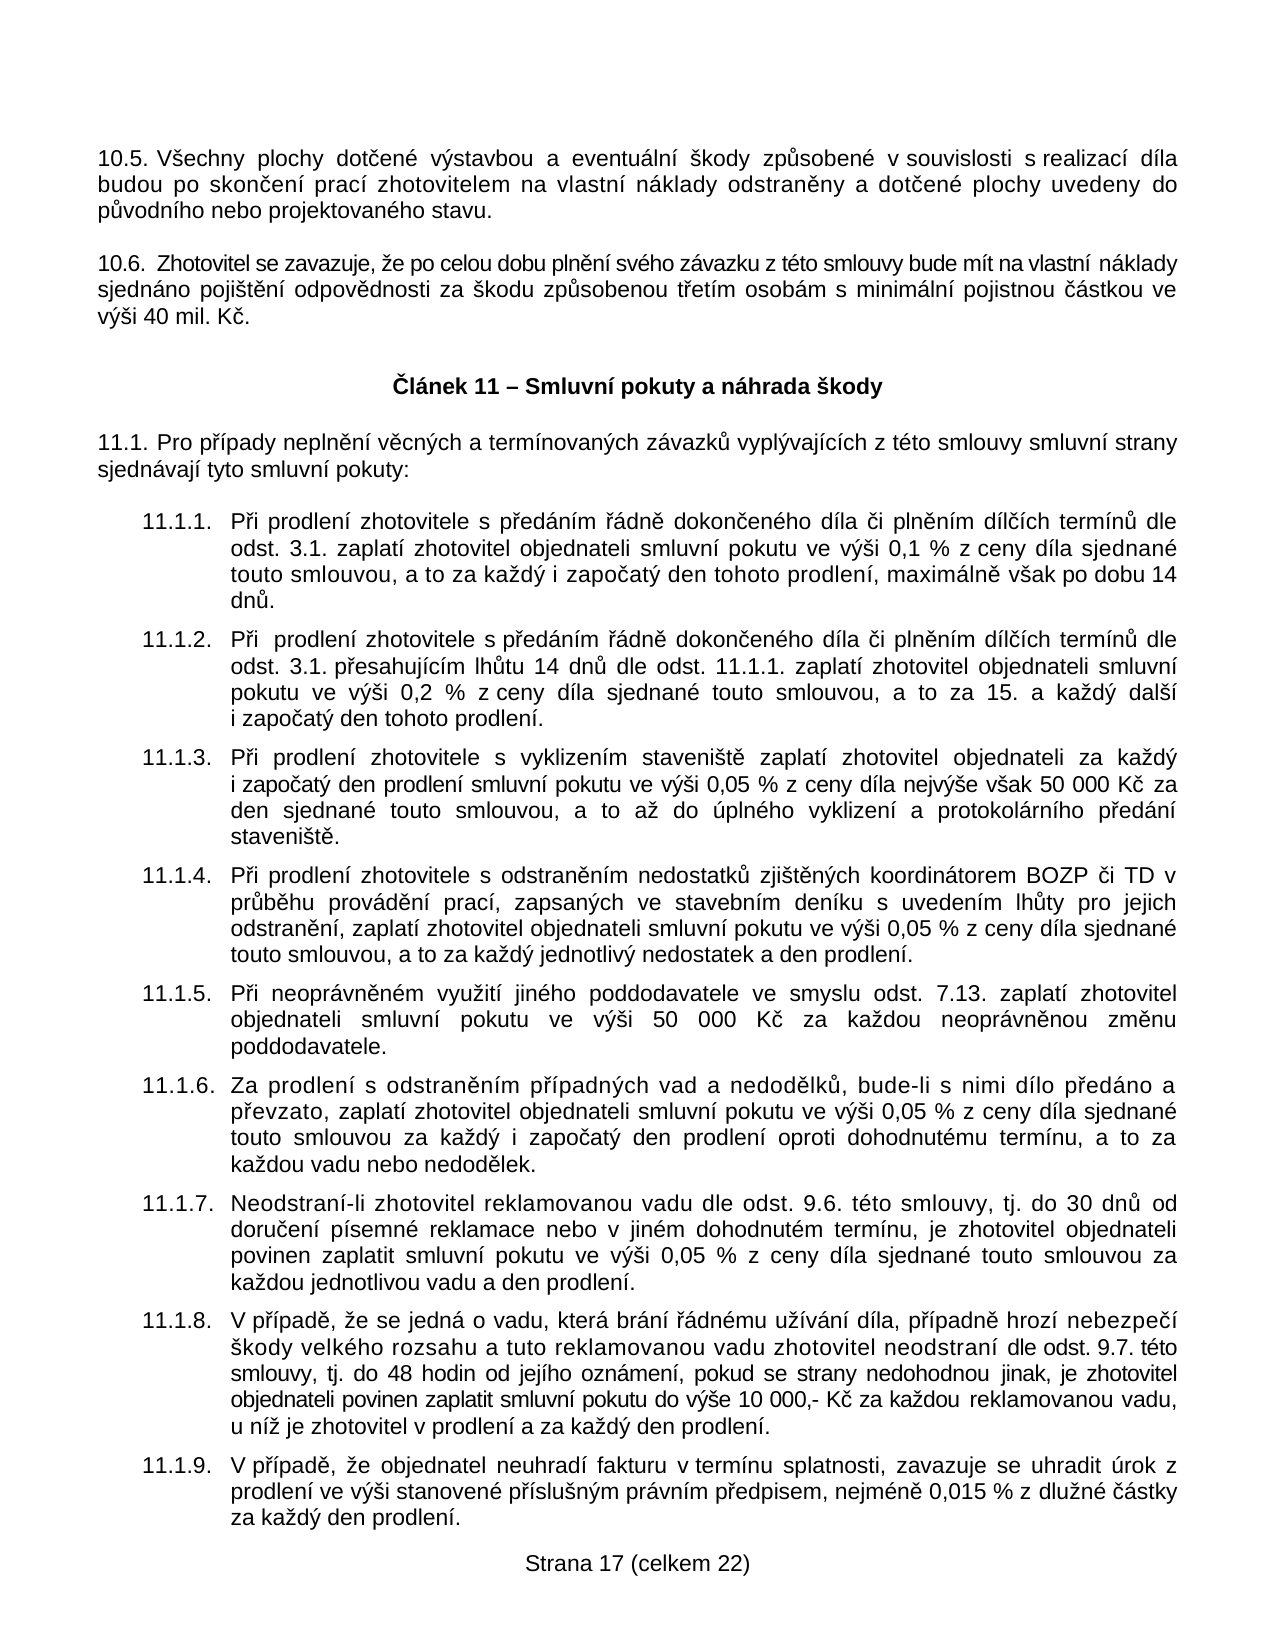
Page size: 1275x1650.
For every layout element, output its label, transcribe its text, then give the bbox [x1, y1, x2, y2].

list Při neoprávněném využití jiného poddodavatele ve smyslu odst. 7.13. zaplatí zhotovitel objednateli smluvní pokutu ve výši 50 000 Kč za každou neoprávněnou změnu poddodavatele. [142, 980, 1177, 1059]
list Při prodlení zhotovitele s odstraněním nedostatků zjištěných koordinátorem BOZP či TD v průběhu provádění prací, zapsaných ve stavebním deníku s uvedením lhůty pro jejich odstranění, zaplatí zhotovitel objednateli smluvní pokutu ve výši 0,05 % z ceny díla sjednané touto smlouvou, a to za každý jednotlivý nedostatek a den prodlení. [142, 862, 1177, 967]
text Článek 11 – Smluvní pokuty a náhrada škody [97, 373, 1177, 399]
list Pro případy neplnění věcných a termínovaných závazků vyplývajících z této smlouvy smluvní strany sjednávají tyto smluvní pokuty: [97, 429, 1177, 482]
list V případě, že se jedná o vadu, která brání řádnému užívání díla, případně hrozí nebezpečí škody velkého rozsahu a tuto reklamovanou vadu zhotovitel neodstraní dle odst. 9.7. této smlouvy, tj. do 48 hodin od jejího oznámení, pokud se strany nedohodnou jinak, je zhotovitel objednateli povinen zaplatit smluvní pokutu do výše 10 000,- Kč za každou reklamovanou vadu, u níž je zhotovitel v prodlení a za každý den prodlení. [142, 1307, 1177, 1439]
list Neodstraní-li zhotovitel reklamovanou vadu dle odst. 9.6. této smlouvy, tj. do 30 dnů od doručení písemné reklamace nebo v jiném dohodnutém termínu, je zhotovitel objednateli povinen zaplatit smluvní pokutu ve výši 0,05 % z ceny díla sjednané touto smlouvou za každou jednotlivou vadu a den prodlení. [142, 1189, 1177, 1295]
list Zhotovitel se zavazuje, že po celou dobu plnění svého závazku z této smlouvy bude mít na vlastní náklady sjednáno pojištění odpovědnosti za škodu způsobenou třetím osobám s minimální pojistnou částkou ve výši 40 mil. Kč. [97, 250, 1177, 329]
list Při prodlení zhotovitele s předáním řádně dokončeného díla či plněním dílčích termínů dle odst. 3.1. přesahujícím lhůtu 14 dnů dle odst. 11.1.1. zaplatí zhotovitel objednateli smluvní pokutu ve výši 0,2 % z ceny díla sjednané touto smlouvou, a to za 15. a každý další i započatý den tohoto prodlení. [142, 626, 1177, 732]
list Při prodlení zhotovitele s vyklizením staveniště zaplatí zhotovitel objednateli za každý i započatý den prodlení smluvní pokutu ve výši 0,05 % z ceny díla nejvýše však 50 000 Kč za den sjednané touto smlouvou, a to až do úplného vyklizení a protokolárního předání staveniště. [142, 744, 1177, 849]
list V případě, že objednatel neuhradí fakturu v termínu splatnosti, zavazuje se uhradit úrok z prodlení ve výši stanovené příslušným právním předpisem, nejméně 0,015 % z dlužné částky za každý den prodlení. [142, 1452, 1177, 1531]
list Při prodlení zhotovitele s předáním řádně dokončeného díla či plněním dílčích termínů dle odst. 3.1. zaplatí zhotovitel objednateli smluvní pokutu ve výši 0,1 % z ceny díla sjednané touto smlouvou, a to za každý i započatý den tohoto prodlení, maximálně však po dobu 14 dnů. [142, 508, 1177, 614]
list Za prodlení s odstraněním případných vad a nedodělků, bude-li s nimi dílo předáno a převzato, zaplatí zhotovitel objednateli smluvní pokutu ve výši 0,05 % z ceny díla sjednané touto smlouvou za každý i započatý den prodlení oproti dohodnutému termínu, a to za každou vadu nebo nedodělek. [142, 1072, 1177, 1177]
list Všechny plochy dotčené výstavbou a eventuální škody způsobené v souvislosti s realizací díla budou po skončení prací zhotovitelem na vlastní náklady odstraněny a dotčené plochy uvedeny do původního nebo projektovaného stavu. [97, 144, 1177, 223]
